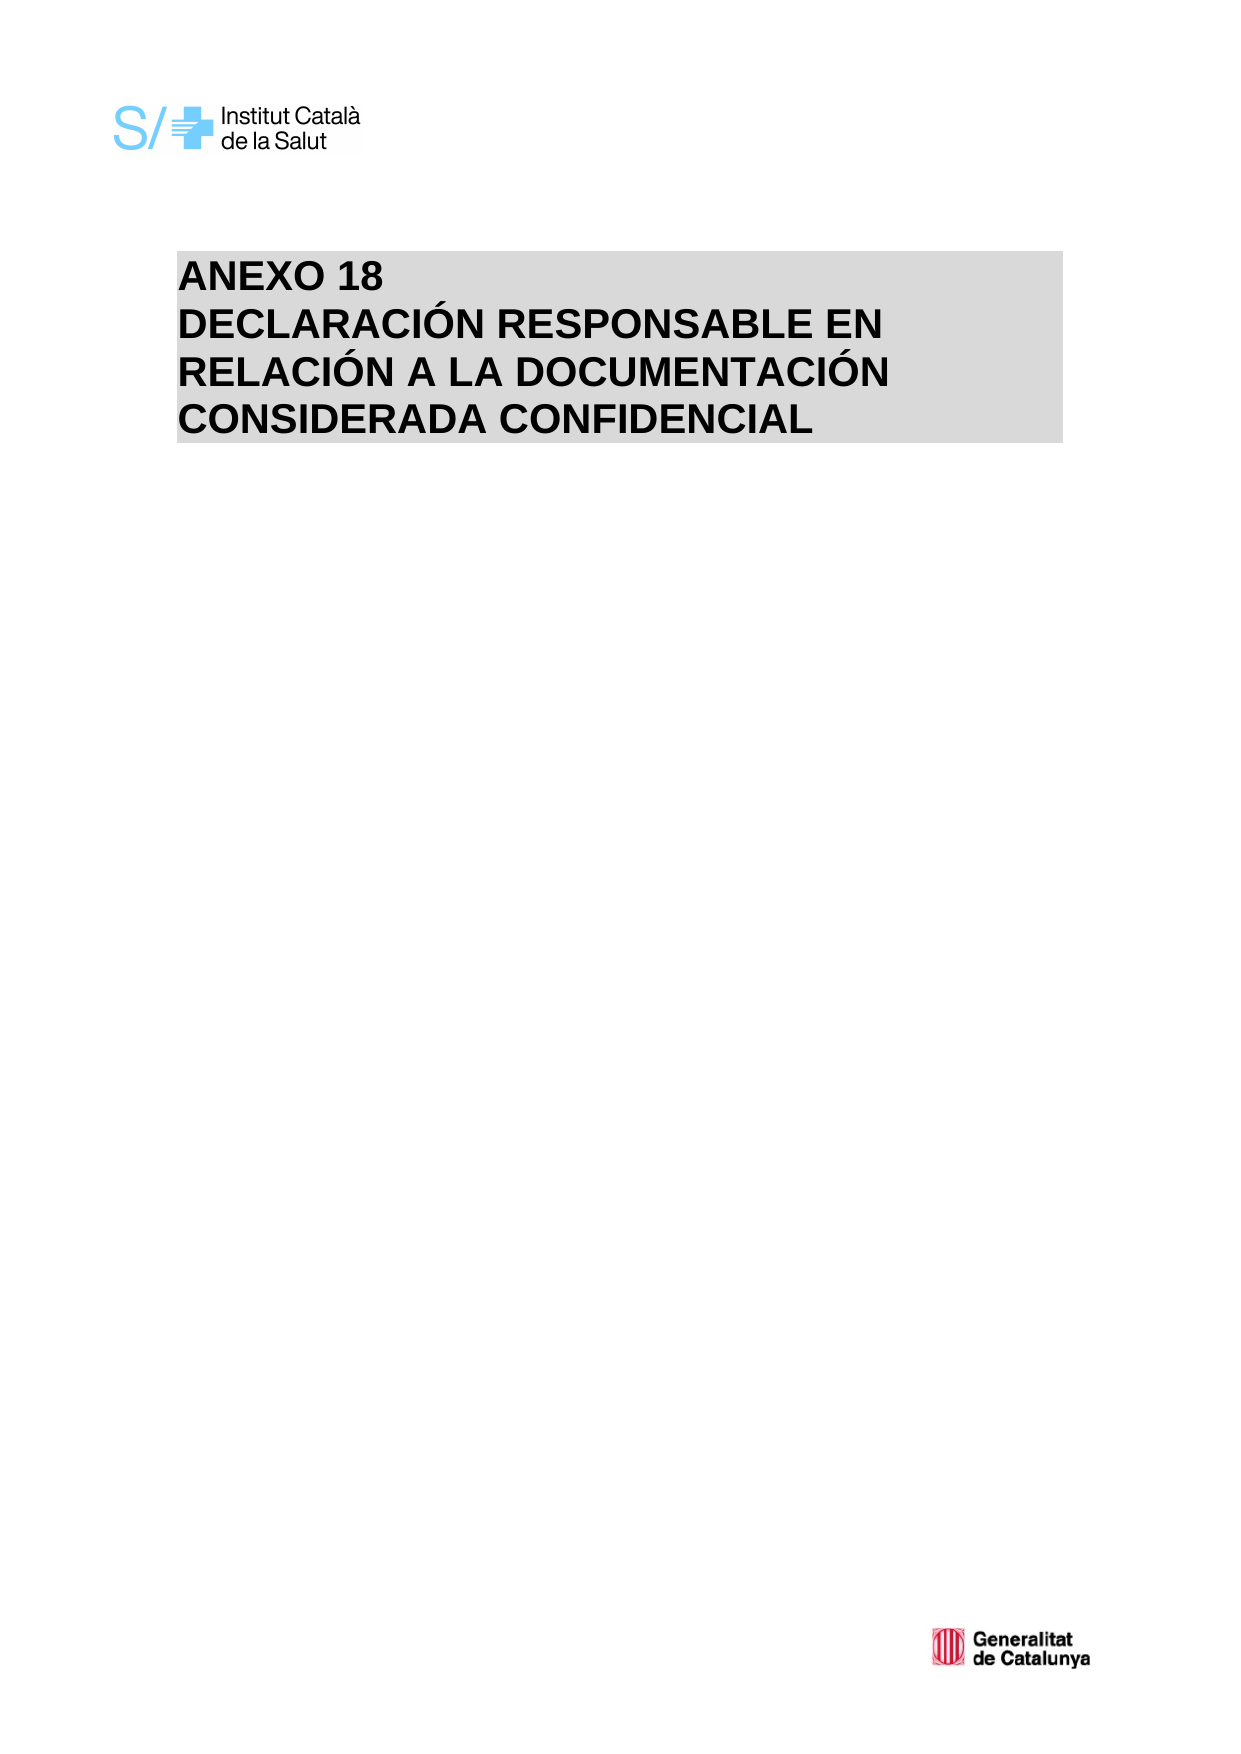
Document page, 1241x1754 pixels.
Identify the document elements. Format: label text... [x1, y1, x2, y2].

picture [112, 103, 363, 154]
picture [893, 1621, 1129, 1674]
text ANEXO 18 [177, 251, 1063, 299]
text DECLARACIÓN RESPONSABLE EN RELACIÓN A LA DOCUMENTACIÓN CONSIDERADA CONFIDENCIAL [177, 299, 1063, 443]
